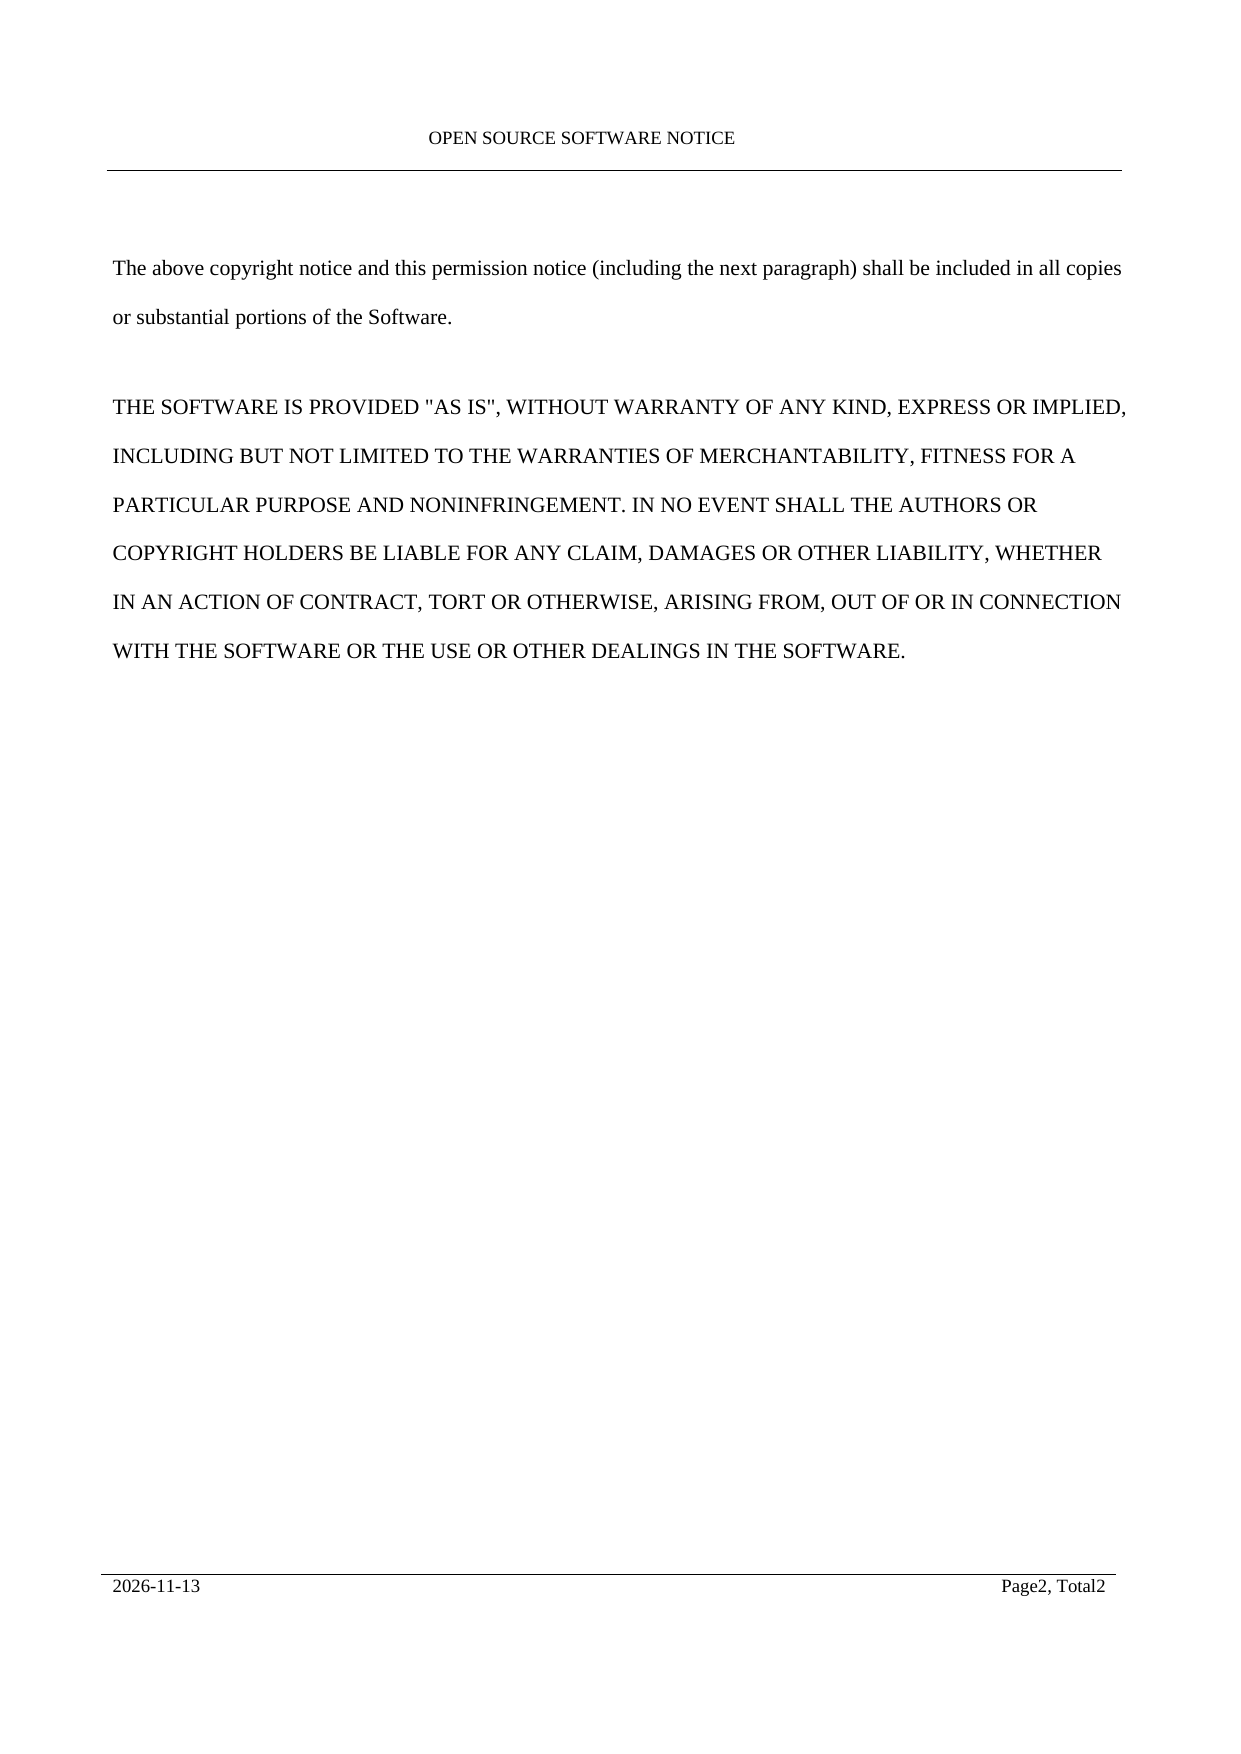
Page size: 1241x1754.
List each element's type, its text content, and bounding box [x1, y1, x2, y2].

text THE SOFTWARE IS PROVIDED "AS IS", WITHOUT WARRANTY OF ANY KIND, EXPRESS OR IMPLIED, INCLUDING BUT NOT LIMITED TO THE WARRANTIES OF MERCHANTABILITY, FITNESS FOR A PARTICULAR PURPOSE AND NONINFRINGEMENT. IN NO EVENT SHALL THE AUTHORS OR COPYRIGHT HOLDERS BE LIABLE FOR ANY CLAIM, DAMAGES OR OTHER LIABILITY, WHETHER IN AN ACTION OF CONTRACT, TORT OR OTHERWISE, ARISING FROM, OUT OF OR IN CONNECTION WITH THE SOFTWARE OR THE USE OR OTHER DEALINGS IN THE SOFTWARE. [112, 390, 1128, 667]
text The above copyright notice and this permission notice (including the next paragraph) shall be included in all copies or substantial portions of the Software. [112, 251, 1128, 333]
